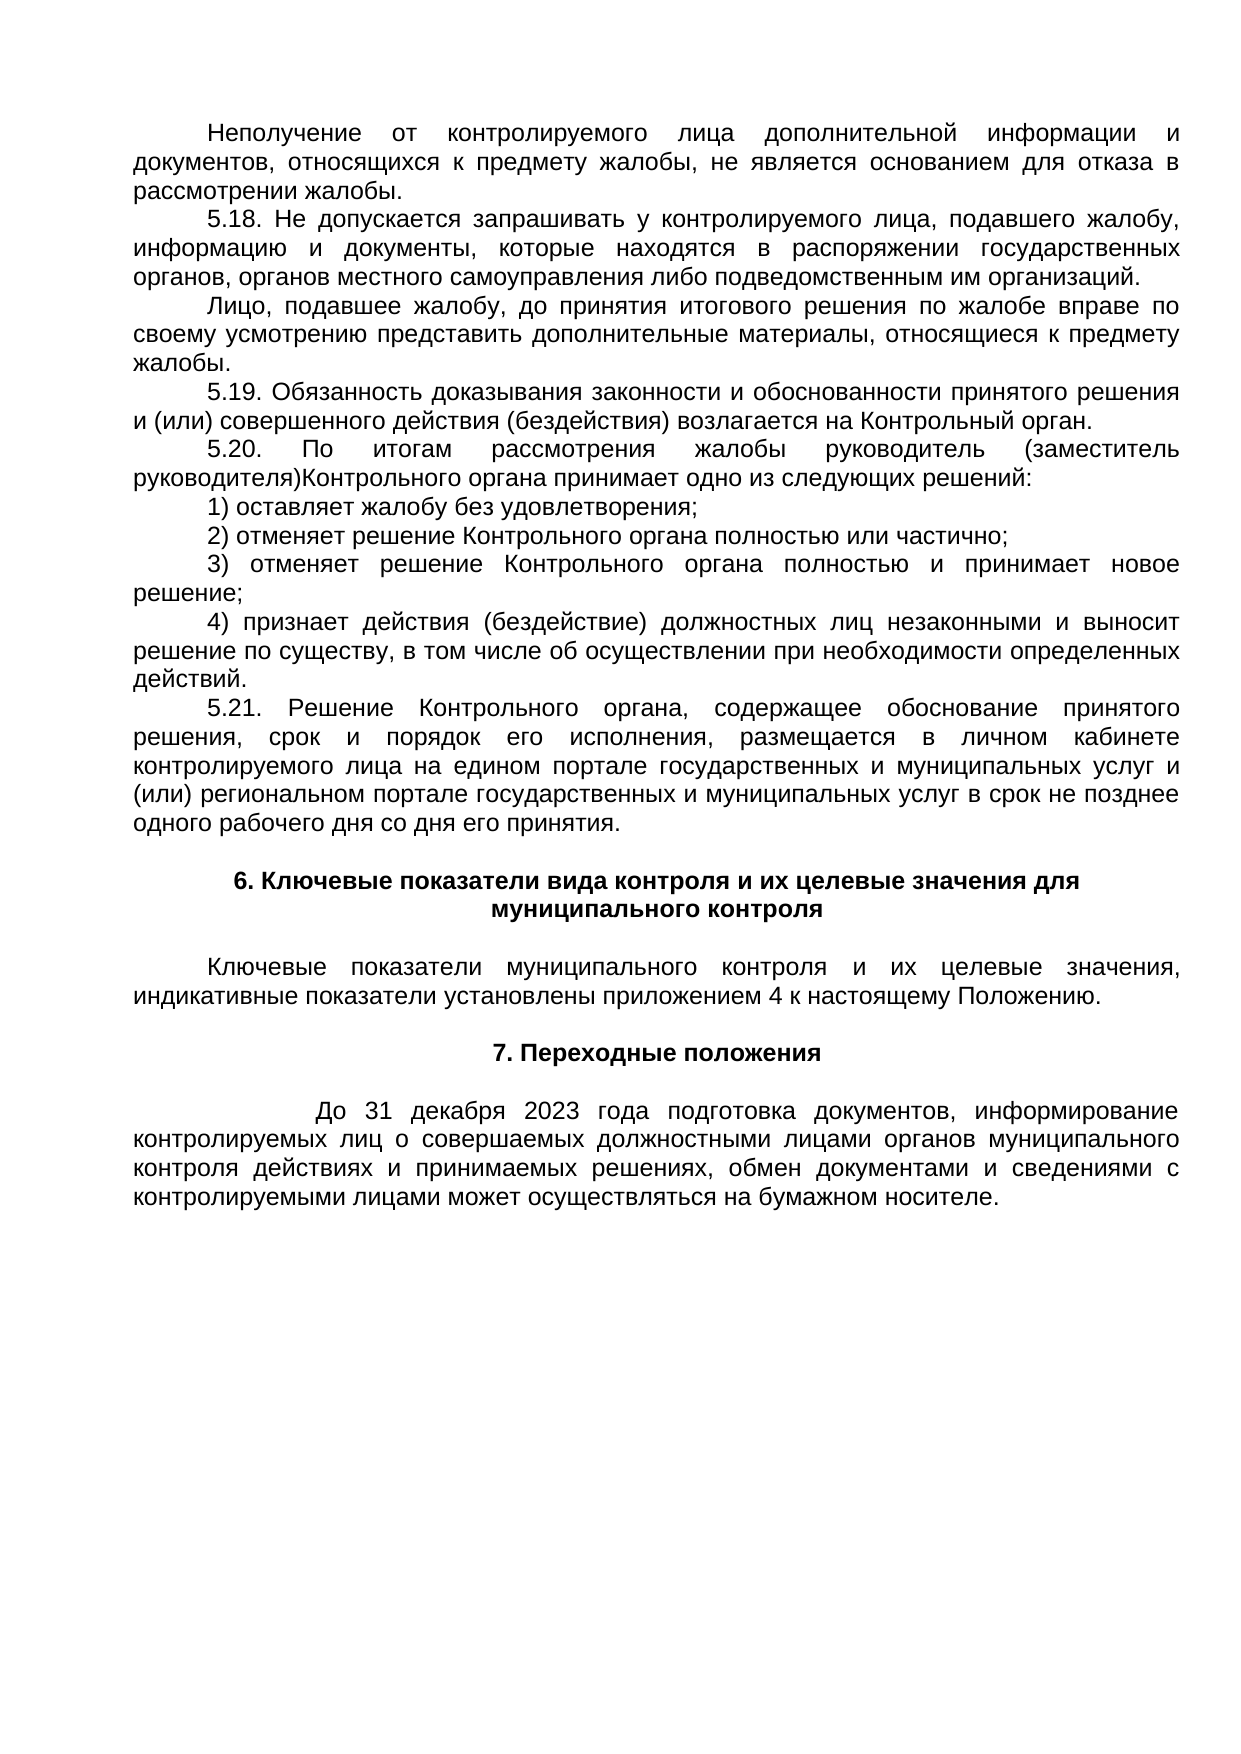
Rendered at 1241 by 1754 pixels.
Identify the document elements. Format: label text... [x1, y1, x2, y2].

text 1) оставляет жалобу без удовлетворения; [133, 492, 1181, 521]
text 5.20. По итогам рассмотрения жалобы руководитель (заместитель руководителя)Контрольного органа принимает одно из следующих решений: [133, 434, 1181, 492]
text Неполучение от контролируемого лица дополнительной информации и документов, относящихся к предмету жалобы, не является основанием для отказа в рассмотрении жалобы. [133, 118, 1181, 204]
text 5.21. Решение Контрольного органа, содержащее обоснование принятого решения, срок и порядок его исполнения, размещается в личном кабинете контролируемого лица на едином портале государственных и муниципальных услуг и (или) региональном портале государственных и муниципальных услуг в срок не позднее одного рабочего дня со дня его принятия. [133, 693, 1181, 837]
text Ключевые показатели муниципального контроля и их целевые значения, индикативные показатели установлены приложением 4 к настоящему Положению. [133, 952, 1181, 1009]
text До 31 декабря 2023 года подготовка документов, информирование контролируемых лиц о совершаемых должностными лицами органов муниципального контроля действиях и принимаемых решениях, обмен документами и сведениями с контролируемыми лицами может осуществляться на бумажном носителе. [133, 1096, 1181, 1211]
text 7. Переходные положения [133, 1038, 1181, 1067]
text 2) отменяет решение Контрольного органа полностью или частично; [133, 521, 1181, 549]
text 3) отменяет решение Контрольного органа полностью и принимает новое решение; [133, 549, 1181, 607]
text 4) признает действия (бездействие) должностных лиц незаконными и выносит решение по существу, в том числе об осуществлении при необходимости определенных действий. [133, 607, 1181, 693]
text 5.19. Обязанность доказывания законности и обоснованности принятого решения и (или) совершенного действия (бездействия) возлагается на Контрольный орган. [133, 377, 1181, 434]
text Лицо, подавшее жалобу, до принятия итогового решения по жалобе вправе по своему усмотрению представить дополнительные материалы, относящиеся к предмету жалобы. [133, 291, 1181, 377]
text 5.18. Не допускается запрашивать у контролируемого лица, подавшего жалобу, информацию и документы, которые находятся в распоряжении государственных органов, органов местного самоуправления либо подведомственным им организаций. [133, 204, 1181, 291]
text 6. Ключевые показатели вида контроля и их целевые значения для муниципального контроля [133, 866, 1181, 923]
